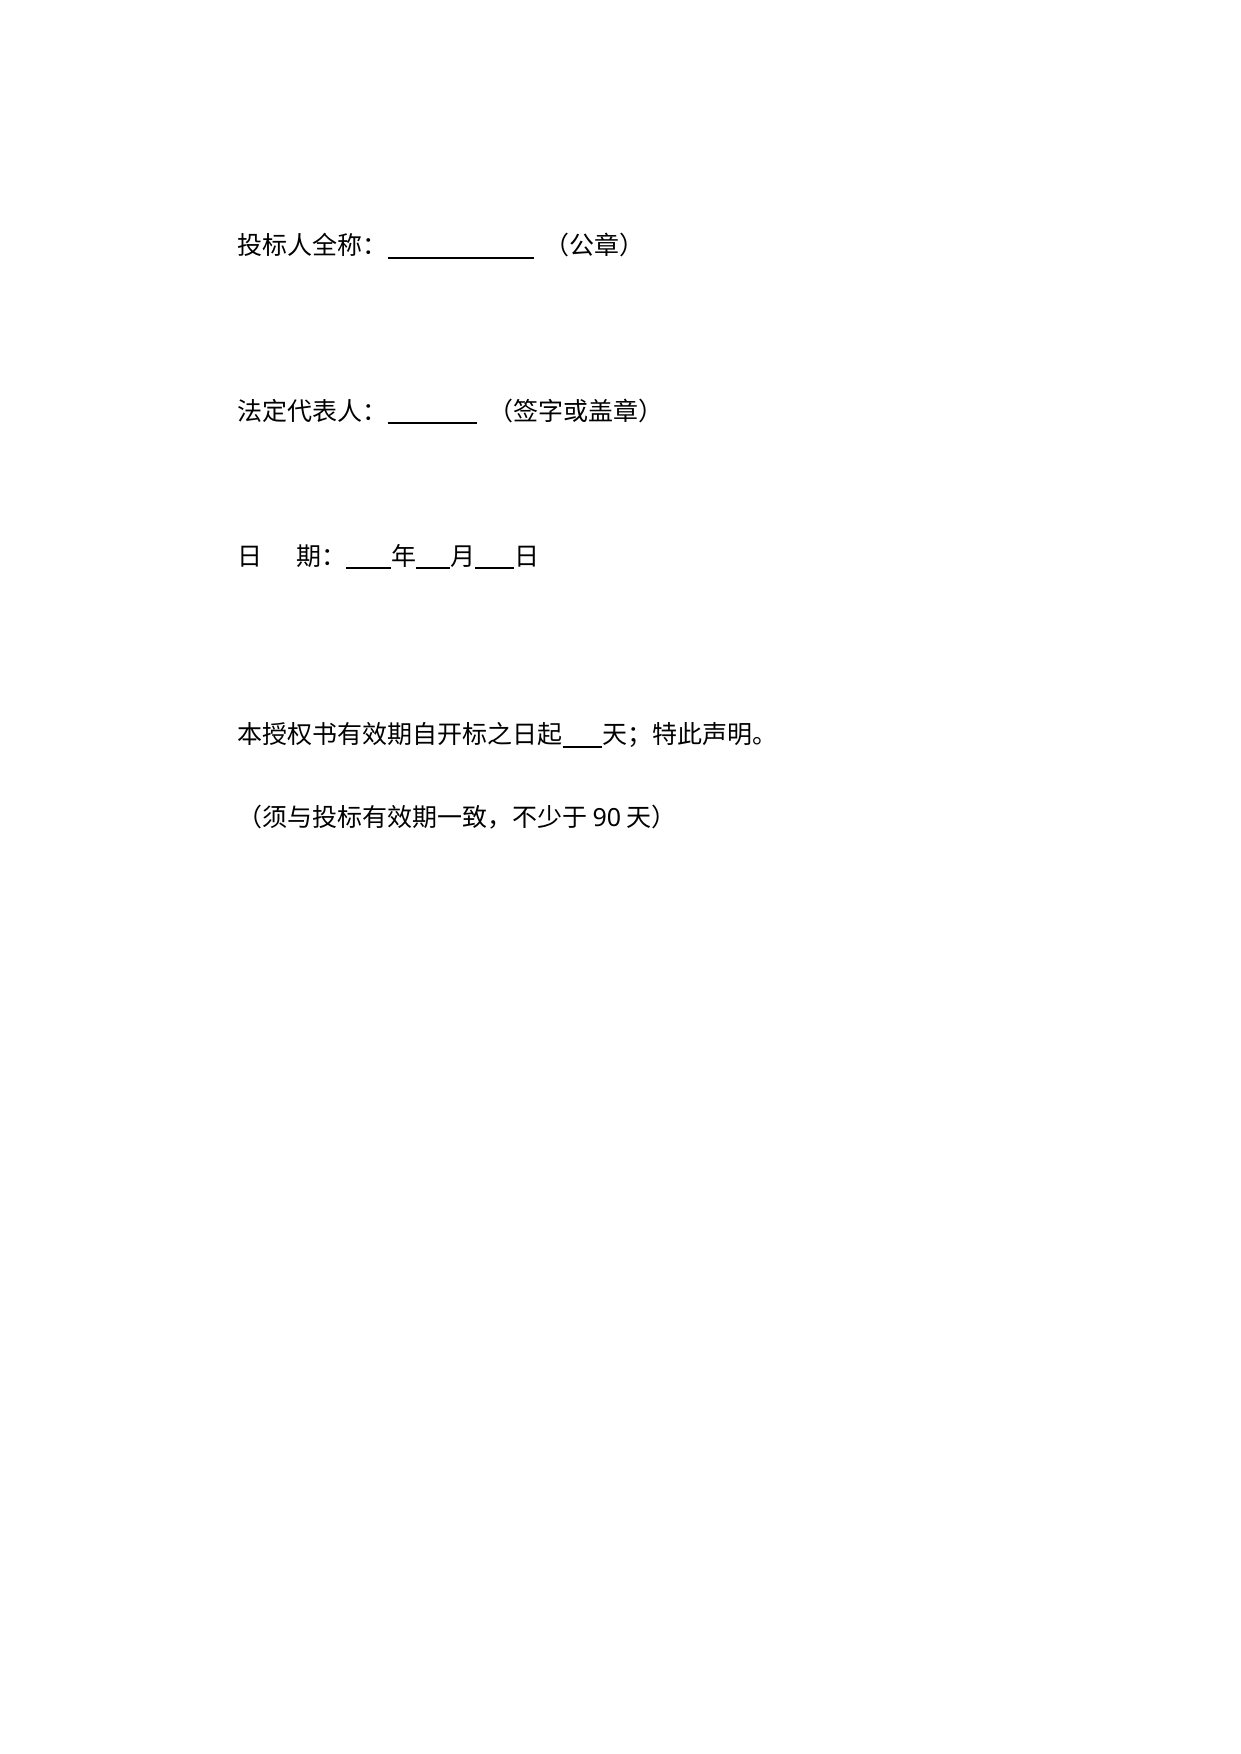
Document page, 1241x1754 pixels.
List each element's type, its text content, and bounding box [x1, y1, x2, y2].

text 法定代表人： （签字或盖章） [187, 377, 1053, 442]
text 本授权书有效期自开标之日起 天；特此声明。 [187, 700, 1053, 765]
text 日 期： 年 月 日 [187, 522, 1053, 587]
text （须与投标有效期一致，不少于90天） [187, 783, 1053, 848]
text 投标人全称： （公章） [187, 211, 1053, 276]
